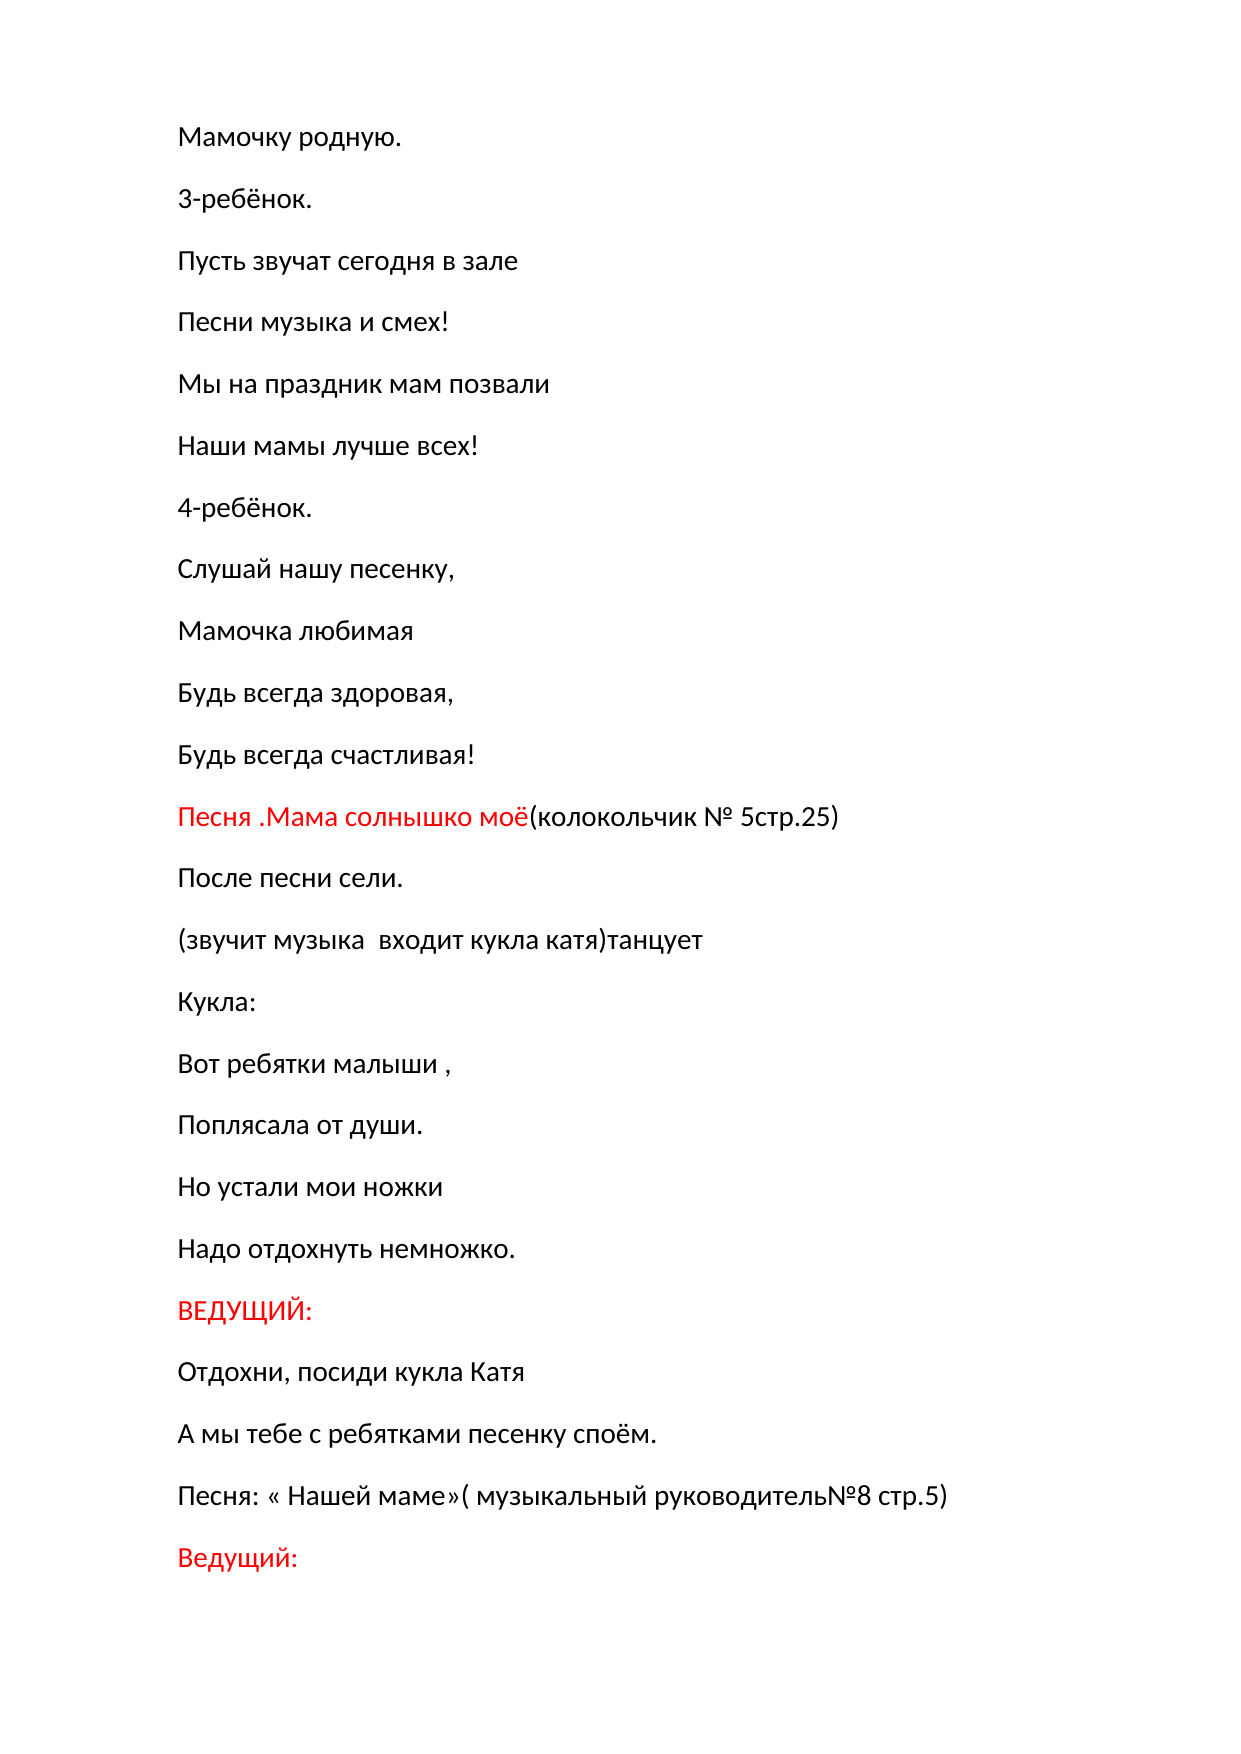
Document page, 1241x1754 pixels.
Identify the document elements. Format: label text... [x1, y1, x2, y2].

text Мы на праздник мам позвали [177, 365, 1152, 401]
text Наши мамы лучше всех! [177, 427, 1152, 463]
text Ведущий: [177, 1539, 1152, 1574]
text А мы тебе с ребятками песенку споём. [177, 1415, 1152, 1451]
text 4-ребёнок. [177, 489, 1152, 524]
text Но устали мои ножки [177, 1168, 1152, 1204]
text Мамочка любимая [177, 612, 1152, 648]
text Песня .Мама солнышко моё(колокольчик № 5стр.25) [177, 798, 1152, 833]
text Слушай нашу песенку, [177, 551, 1152, 586]
text Песня: « Нашей маме»( музыкальный руководитель№8 стр.5) [177, 1477, 1152, 1513]
text Поплясала от души. [177, 1106, 1152, 1142]
text Песни музыка и смех! [177, 303, 1152, 339]
text 3-ребёнок. [177, 180, 1152, 216]
text Надо отдохнуть немножко. [177, 1230, 1152, 1266]
text Пусть звучат сегодня в зале [177, 242, 1152, 277]
text Будь всегда здоровая, [177, 674, 1152, 710]
text (звучит музыка входит кукла катя)танцует [177, 921, 1152, 957]
text Кукла: [177, 983, 1152, 1018]
text После песни сели. [177, 859, 1152, 895]
text Отдохни, посиди кукла Катя [177, 1353, 1152, 1389]
text Мамочку родную. [177, 118, 1152, 154]
text Будь всегда счастливая! [177, 736, 1152, 771]
text Вот ребятки малыши , [177, 1045, 1152, 1080]
text ВЕДУЩИЙ: [177, 1292, 1152, 1327]
